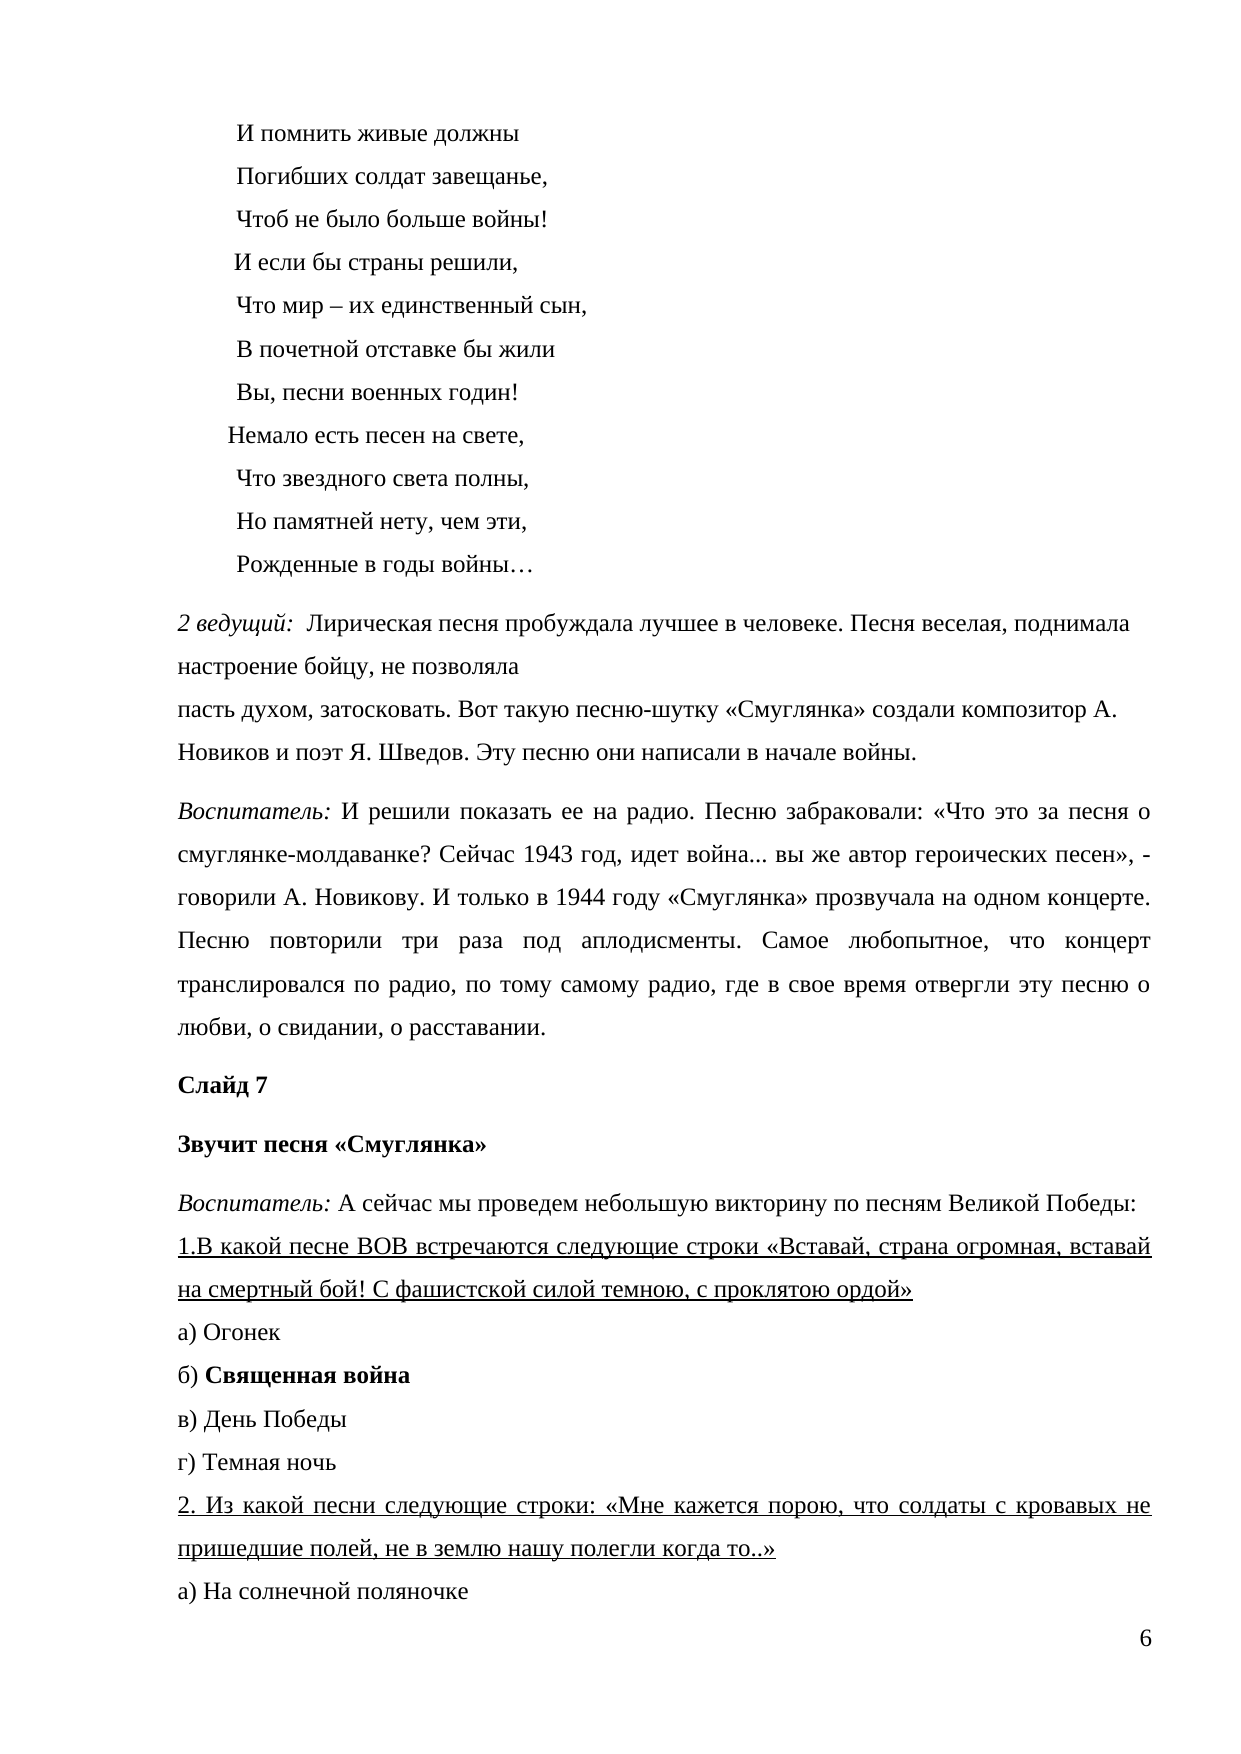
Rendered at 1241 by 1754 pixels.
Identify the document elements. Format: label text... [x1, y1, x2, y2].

text Звучит песня «Смуглянка» [177, 1129, 1152, 1158]
text Вы, песни военных годин! [177, 377, 1152, 406]
text Чтоб не было больше войны! [177, 204, 1152, 233]
text И помнить живые должны [177, 118, 1152, 147]
text а) Огонек [177, 1317, 1152, 1346]
text б) Священная война [177, 1361, 1152, 1389]
text 2. Из какой песни следующие строки: «Мне кажется порою, что солдаты с кровавых не пришедшие полей, не в землю нашу полегли когда то..» [177, 1490, 1152, 1515]
text Что мир – их единственный сын, [177, 291, 1152, 319]
text в) День Победы [177, 1404, 1152, 1432]
text Воспитатель: И решили показать ее на радио. Песню забраковали: «Что это за песня о смуглянке-молдаванке? Сейчас 1943 год, идет война... вы же автор героических песен», - говорили А. Новикову. И только в 1944 году «Смуглянка» прозвучала на одном концерте. Песню повторили три раза под аплодисменты. Самое любопытное, что концерт транслировался по радио, по тому самому радио, где в свое время отвергли эту песню о любви, о свидании, о расставании. [177, 796, 1152, 1041]
text г) Темная ночь [177, 1447, 1152, 1476]
text Рожденные в годы войны… [177, 549, 1152, 578]
text 1.В какой песне ВОВ встречаются следующие строки «Вставай, страна огромная, вставай на смертный бой! С фашистской силой темною, с проклятою ордой» [177, 1231, 1152, 1256]
text 2 ведущий: Лирическая песня пробуждала лучшее в человеке. Песня веселая, поднимала настроение бойцу, не позволяла пасть духом, затосковать. Вот такую песню-шутку «Смуглянка» создали композитор А. Новиков и поэт Я. Шведов. Эту песню они написали в начале войны. [177, 608, 1152, 766]
text Погибших солдат завещанье, [177, 161, 1152, 190]
text Что звездного света полны, [177, 463, 1152, 492]
text И если бы страны решили, [177, 247, 1152, 276]
text Слайд 7 [177, 1071, 1152, 1099]
text а) На солнечной поляночке [177, 1576, 1152, 1605]
text Немало есть песен на свете, [177, 420, 1152, 449]
text Воспитатель: А сейчас мы проведем небольшую викторину по песням Великой Победы: [177, 1188, 1152, 1217]
text 1.В какой песне ВОВ встречаются следующие строки «Вставай, страна огромная, вставай на смертный бой! С фашистской силой темною, с проклятою ордой» [177, 1257, 1152, 1303]
text В почетной отставке бы жили [177, 334, 1152, 362]
text 2. Из какой песни следующие строки: «Мне кажется порою, что солдаты с кровавых не пришедшие полей, не в землю нашу полегли когда то..» [177, 1516, 1152, 1562]
text Но памятней нету, чем эти, [177, 506, 1152, 535]
